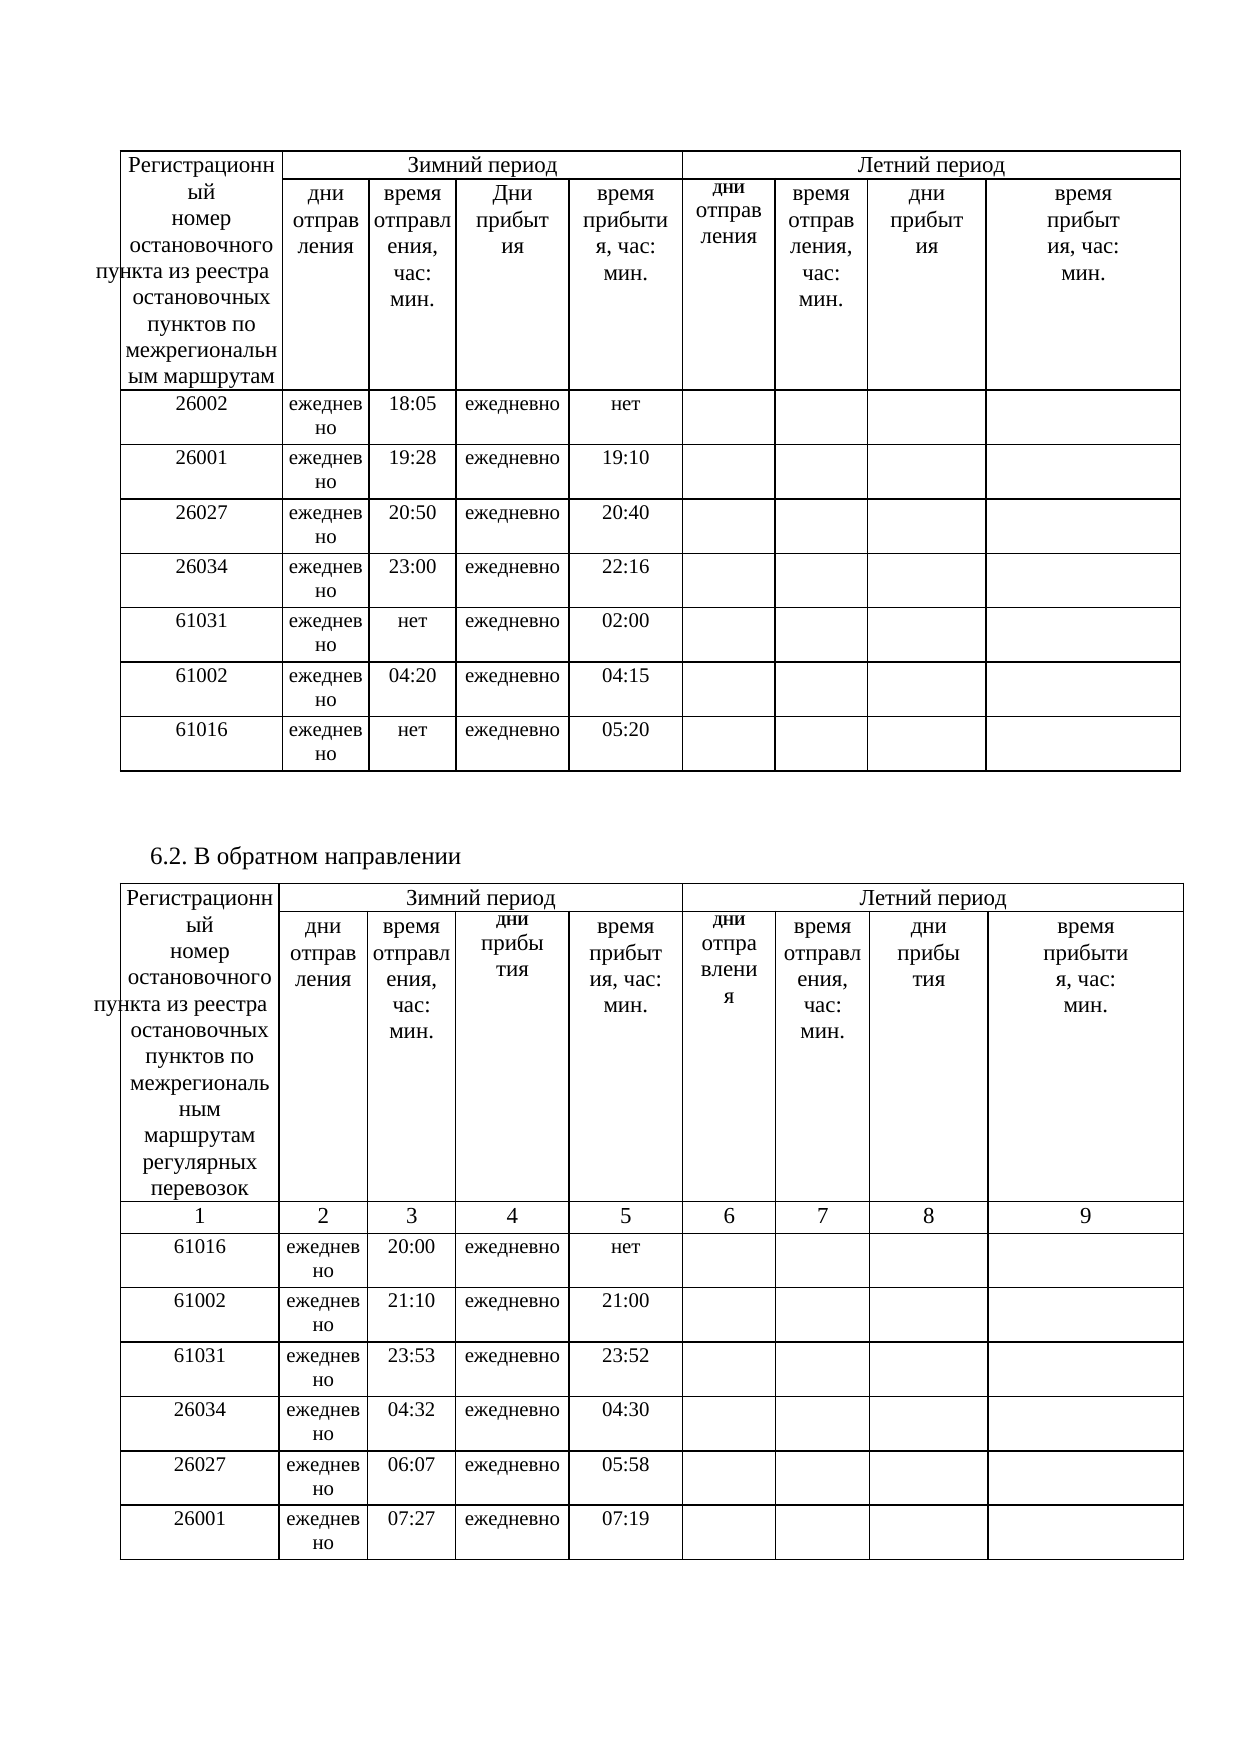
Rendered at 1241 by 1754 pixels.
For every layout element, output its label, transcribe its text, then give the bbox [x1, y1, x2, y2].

table_cell 20:50 [370, 500, 455, 552]
table_cell [989, 1452, 1183, 1504]
table_cell ежедневно [457, 500, 568, 552]
table_cell 05:20 [570, 717, 682, 770]
table_cell 23:53 [368, 1343, 455, 1396]
table_cell время прибыти я, час: мин. [570, 180, 682, 389]
table_cell [776, 1506, 869, 1559]
table_cell ежедневно [283, 500, 368, 552]
table_cell Дни прибыт ия [457, 180, 568, 389]
table_cell [870, 1452, 987, 1504]
table_cell [870, 1234, 987, 1287]
table_cell [776, 1452, 869, 1504]
table_cell время отправл ения, час: мин. [370, 180, 455, 389]
table_cell 26027 [121, 500, 282, 552]
table_cell 02:00 [570, 608, 682, 661]
table_header Летний период [683, 152, 1180, 178]
table_cell 4 [456, 1202, 568, 1232]
table_cell 7 [776, 1202, 869, 1232]
table_cell время прибыт ия, час: мин. [987, 180, 1180, 389]
table_cell ежедневно [283, 663, 368, 716]
table_cell ДНИ отправ ления [683, 180, 774, 389]
table_cell [987, 717, 1180, 770]
table_cell ежедневно [457, 608, 568, 661]
table_cell ежедневно [457, 717, 568, 770]
table_cell [683, 1288, 775, 1341]
table_cell [776, 1234, 869, 1287]
table_cell [776, 391, 867, 444]
table_cell [870, 1343, 987, 1396]
table_cell 06:07 [368, 1452, 455, 1504]
table_cell [776, 500, 867, 552]
table_cell 61016 [121, 717, 282, 770]
table_cell [870, 1288, 987, 1341]
table_cell 61031 [121, 608, 282, 661]
table_cell 21:00 [570, 1288, 682, 1341]
table_cell [987, 554, 1180, 607]
table_cell 26001 [121, 445, 282, 498]
table_cell [987, 500, 1180, 552]
table_cell ежедневно [457, 554, 568, 607]
table_cell нет [570, 391, 682, 444]
table_cell ежедневно [280, 1288, 367, 1341]
table_cell [683, 445, 774, 498]
table_cell время прибыт ия, час: мин. [570, 912, 682, 1201]
table_cell 5 [570, 1202, 682, 1232]
table_header Зимний период [283, 152, 682, 178]
table_cell [776, 1343, 869, 1396]
table_cell [776, 445, 867, 498]
table_cell время отправл ения, час: мин. [776, 912, 869, 1201]
table_cell 8 [870, 1202, 987, 1232]
table_cell [868, 445, 985, 498]
table_cell [868, 717, 985, 770]
table_cell [989, 1288, 1183, 1341]
table_cell нет [570, 1234, 682, 1287]
table_cell [868, 608, 985, 661]
table_cell [683, 608, 774, 661]
table_cell 23:52 [570, 1343, 682, 1396]
table_cell ежедневно [456, 1452, 568, 1504]
table_cell дни отправ ления [280, 912, 367, 1201]
text 6.2. В обратном направлении [150, 841, 1090, 870]
table_cell 61031 [121, 1343, 278, 1396]
table_cell ежедневно [283, 717, 368, 770]
table_cell ежедневно [280, 1343, 367, 1396]
table_cell ежедневно [283, 445, 368, 498]
table_cell 20:00 [368, 1234, 455, 1287]
table_cell 18:05 [370, 391, 455, 444]
table_cell ДНИ прибы тия [456, 912, 568, 1201]
table_cell [987, 608, 1180, 661]
table_cell [870, 1506, 987, 1559]
table_cell время прибыти я, час: мин. [989, 912, 1183, 1201]
table_cell 26034 [121, 1397, 278, 1450]
table_cell 26002 [121, 391, 282, 444]
table_cell 04:20 [370, 663, 455, 716]
table_cell [868, 391, 985, 444]
table_cell 04:15 [570, 663, 682, 716]
table_cell ежедневно [280, 1452, 367, 1504]
table_cell 20:40 [570, 500, 682, 552]
table_cell 04:30 [570, 1397, 682, 1450]
table_cell ежедневно [457, 663, 568, 716]
table_cell 21:10 [368, 1288, 455, 1341]
table_cell [683, 663, 774, 716]
table_cell [870, 1397, 987, 1450]
table_cell дни отправ ления [283, 180, 368, 389]
table_cell 1 [121, 1202, 278, 1232]
table_cell [989, 1397, 1183, 1450]
table_cell 26027 [121, 1452, 278, 1504]
table_cell [683, 1397, 775, 1450]
table_cell ежедневно [456, 1506, 568, 1559]
table_cell 6 [683, 1202, 775, 1232]
table_cell время отправ ления, час: мин. [776, 180, 867, 389]
table_cell время отправл ения, час: мин. [368, 912, 455, 1201]
table_header Зимний период [280, 884, 682, 911]
table_cell [776, 554, 867, 607]
table_cell 04:32 [368, 1397, 455, 1450]
table_cell 9 [989, 1202, 1183, 1232]
table_cell [987, 445, 1180, 498]
table_header Летний период [683, 884, 1183, 911]
table_cell 05:58 [570, 1452, 682, 1504]
table_cell [989, 1234, 1183, 1287]
table_cell [683, 1506, 775, 1559]
table_cell 19:28 [370, 445, 455, 498]
table_cell [683, 1452, 775, 1504]
table_cell [776, 1397, 869, 1450]
table_cell ежедневно [280, 1234, 367, 1287]
table_cell [868, 500, 985, 552]
table_cell [683, 1343, 775, 1396]
table_cell ежедневно [457, 445, 568, 498]
table_cell [683, 391, 774, 444]
table_cell ежедневно [457, 391, 568, 444]
table_cell ДНИ отпра влени я [683, 912, 775, 1201]
table_cell 19:10 [570, 445, 682, 498]
table_cell [683, 554, 774, 607]
table_cell [989, 1506, 1183, 1559]
table_cell дни прибыт ия [868, 180, 985, 389]
table_cell 61002 [121, 663, 282, 716]
table_cell 07:27 [368, 1506, 455, 1559]
table_cell 22:16 [570, 554, 682, 607]
table_cell [868, 663, 985, 716]
table_cell ежедневно [456, 1288, 568, 1341]
table_cell ежедневно [456, 1343, 568, 1396]
table_cell [683, 1234, 775, 1287]
table_cell 07:19 [570, 1506, 682, 1559]
table_cell [989, 1343, 1183, 1396]
table_cell [776, 663, 867, 716]
table_cell 3 [368, 1202, 455, 1232]
table_cell [868, 554, 985, 607]
table_cell [776, 1288, 869, 1341]
table_header Регистрационный номер остановочного пункта из реестра остановочных пунктов по межрегиональным маршрутам регулярных перевозок [121, 884, 278, 1201]
table_cell ежедневно [280, 1397, 367, 1450]
table_cell ежедневно [456, 1234, 568, 1287]
table_cell 61002 [121, 1288, 278, 1341]
table_cell [683, 717, 774, 770]
table_cell дни прибы тия [870, 912, 987, 1201]
table_cell 26034 [121, 554, 282, 607]
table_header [121, 152, 282, 389]
table_cell 26001 [121, 1506, 278, 1559]
table_cell ежедневно [283, 608, 368, 661]
table_cell [987, 391, 1180, 444]
table_cell [776, 608, 867, 661]
table_cell 61016 [121, 1234, 278, 1287]
table_cell нет [370, 608, 455, 661]
table_cell нет [370, 717, 455, 770]
table_cell ежедневно [280, 1506, 367, 1559]
table_cell 2 [280, 1202, 367, 1232]
table_cell 23:00 [370, 554, 455, 607]
table_cell ежедневно [283, 391, 368, 444]
table_cell [776, 717, 867, 770]
table_cell [683, 500, 774, 552]
table_cell [987, 663, 1180, 716]
table_cell ежедневно [456, 1397, 568, 1450]
table_cell ежедневно [283, 554, 368, 607]
